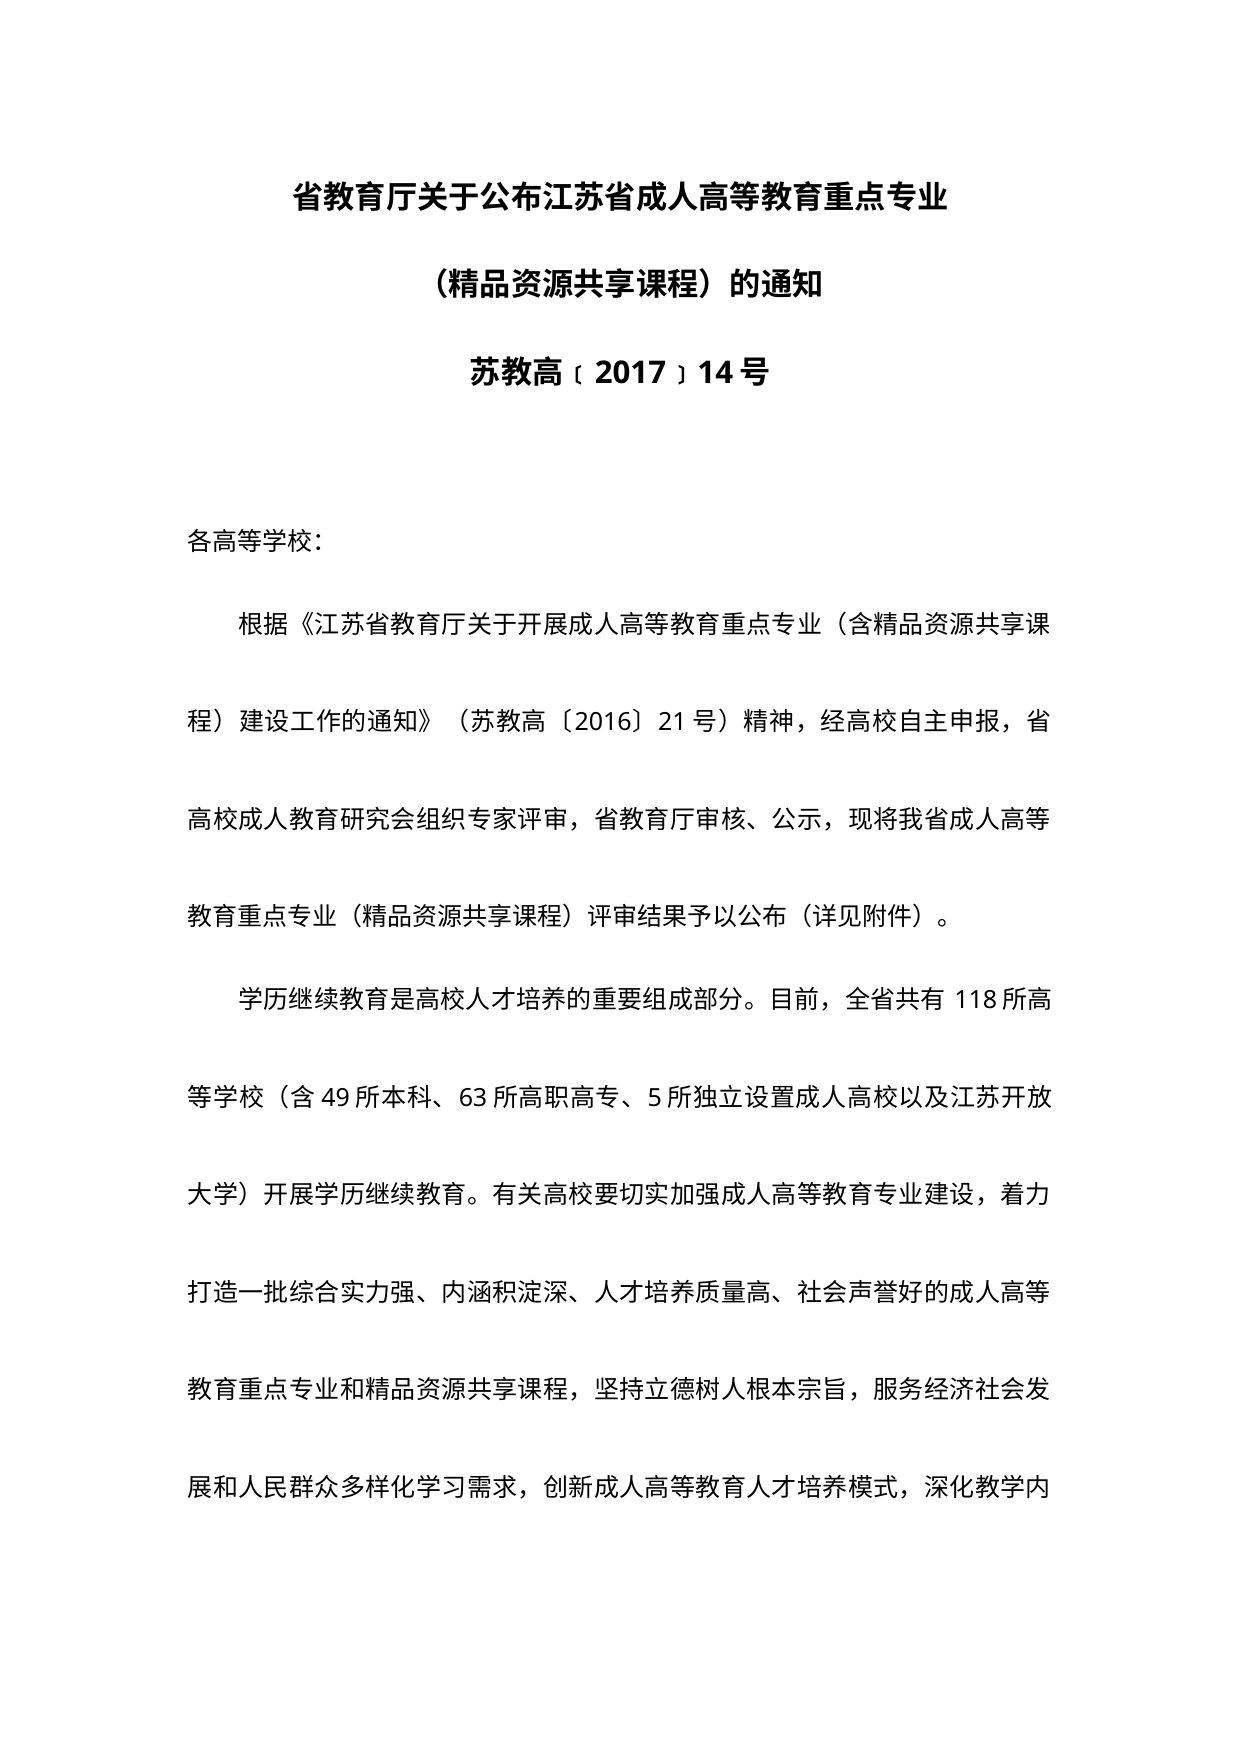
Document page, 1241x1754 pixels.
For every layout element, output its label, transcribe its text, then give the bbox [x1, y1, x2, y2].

text 根据《江苏省教育厅关于开展成人高等教育重点专业（含精品资源共享课程）建设工作的通知》（苏教高〔2016〕21号）精神，经高校自主申报，省高校成人教育研究会组织专家评审，省教育厅审核、公示，现将我省成人高等教育重点专业（精品资源共享课程）评审结果予以公布（详见附件）。 [187, 590, 1053, 947]
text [187, 966, 1053, 1518]
text （精品资源共享课程）的通知 [187, 249, 1053, 314]
text 苏教高﹝2017﹞14号 [187, 337, 1053, 402]
text 省教育厅关于公布江苏省成人高等教育重点专业 [187, 162, 1053, 227]
text 各高等学校： [187, 507, 1053, 572]
